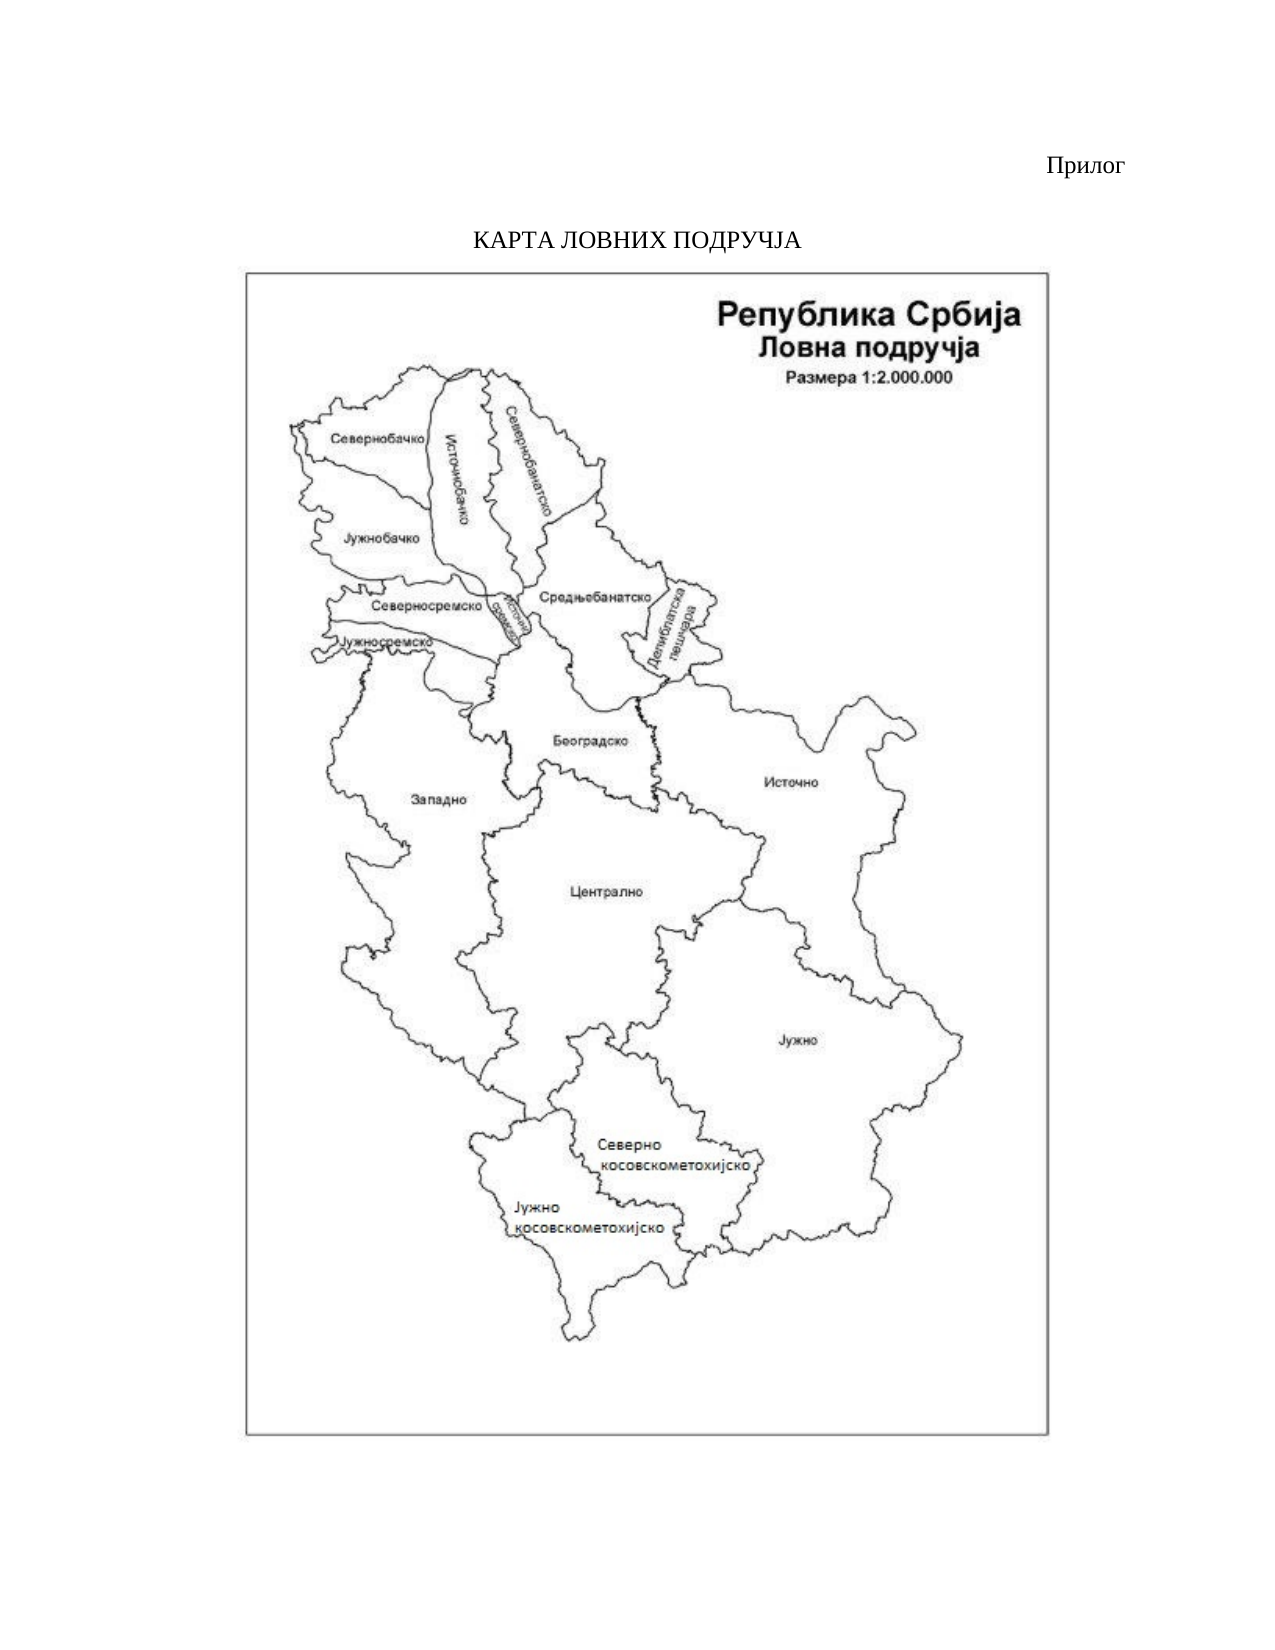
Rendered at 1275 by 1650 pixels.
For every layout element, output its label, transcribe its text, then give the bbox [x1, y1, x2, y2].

picture [213, 254, 1062, 1455]
text Прилог [150, 150, 1125, 179]
text КАРТА ЛОВНИХ ПОДРУЧЈА [150, 226, 1125, 254]
